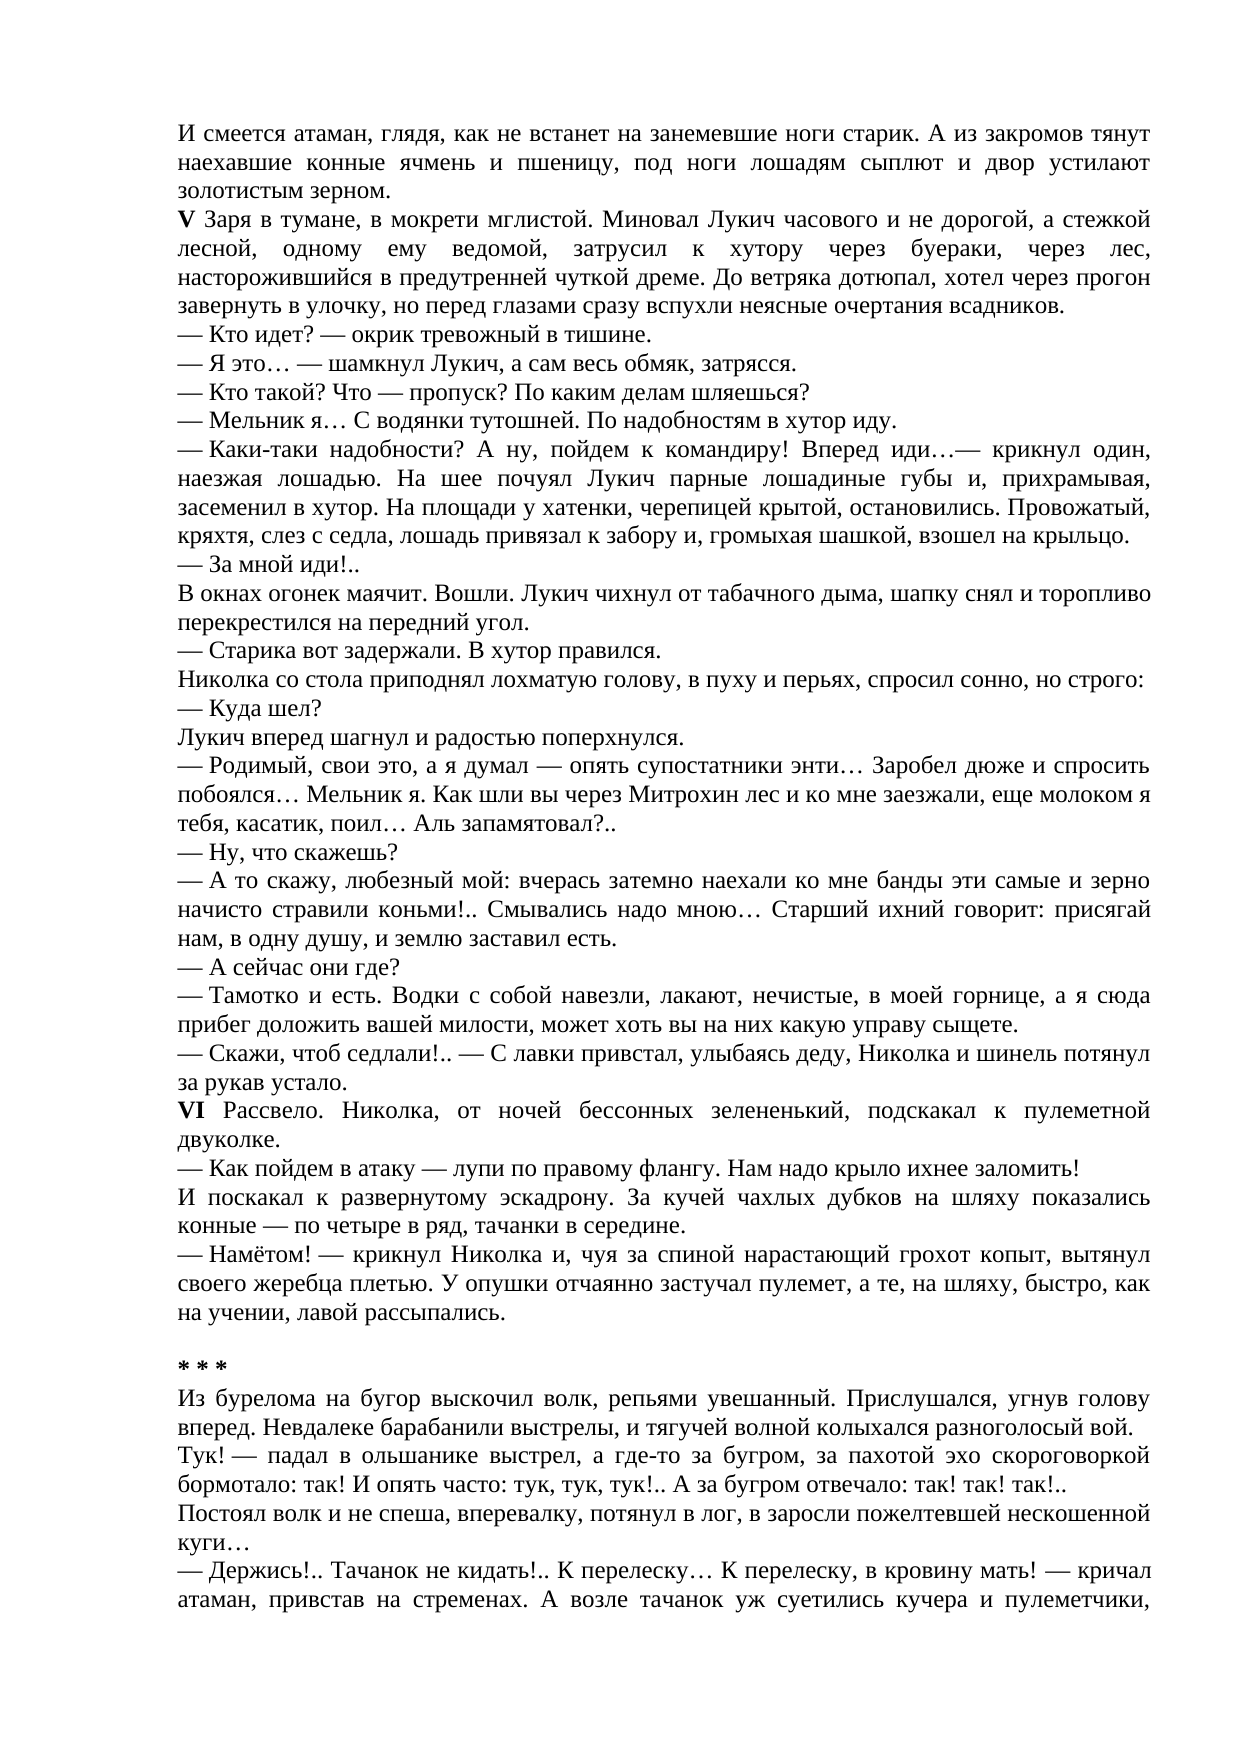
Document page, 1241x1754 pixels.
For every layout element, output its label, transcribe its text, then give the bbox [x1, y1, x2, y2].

text — Намётом! — крикнул Николка и, чуя за спиной нарастающий грохот копыт, вытянул своего жеребца плетью. У опушки отчаянно застучал пулемет, а те, на шляху, быстро, как на учении, лавой рассыпались. [177, 1239, 1152, 1326]
text Из бурелома на бугор выскочил волк, репьями увешанный. Прислушался, угнув голову вперед. Невдалеке барабанили выстрелы, и тягучей волной колыхался разноголосый вой. [177, 1383, 1152, 1441]
text — А сейчас они где? [177, 952, 1152, 981]
text — Я это… — шамкнул Лукич, а сам весь обмяк, затрясся. [177, 348, 1152, 377]
text VI Рассвело. Николка, от ночей бессонных зелененький, подскакал к пулеметной двуколке. [177, 1096, 1152, 1153]
text Лукич вперед шагнул и радостью поперхнулся. [177, 722, 1152, 751]
text Николка со стола приподнял лохматую голову, в пуху и перьях, спросил сонно, но строго: [177, 664, 1152, 693]
text И поскакал к развернутому эскадрону. За кучей чахлых дубков на шляху показались конные — по четыре в ряд, тачанки в середине. [177, 1182, 1152, 1239]
text И смеется атаман, глядя, как не встанет на занемевшие ноги старик. А из закромов тянут наехавшие конные ячмень и пшеницу, под ноги лошадям сыплют и двор устилают золотистым зерном. [177, 118, 1152, 204]
text — Кто такой? Что — пропуск? По каким делам шляешься? [177, 377, 1152, 406]
text — Куда шел? [177, 693, 1152, 722]
text — Как пойдем в атаку — лупи по правому флангу. Нам надо крыло ихнее заломить! [177, 1153, 1152, 1182]
text — Родимый, свои это, а я думал — опять супостатники энти… Заробел дюже и спросить побоялся… Мельник я. Как шли вы через Митрохин лес и ко мне заезжали, еще молоком я тебя, касатик, поил… Аль запамятовал?.. [177, 751, 1152, 837]
text V Заря в тумане, в мокрети мглистой. Миновал Лукич часового и не дорогой, а стежкой лесной, одному ему ведомой, затрусил к хутору через буераки, через лес, насторожившийся в предутренней чуткой дреме. До ветряка дотюпал, хотел через прогон завернуть в улочку, но перед глазами сразу вспухли неясные очертания всадников. [177, 204, 1152, 319]
text — Тамотко и есть. Водки с собой навезли, лакают, нечистые, в моей горнице, а я сюда прибег доложить вашей милости, может хоть вы на них какую управу сыщете. [177, 981, 1152, 1038]
text * * * [177, 1354, 1152, 1383]
text Постоял волк и не спеша, вперевалку, потянул в лог, в заросли пожелтевшей нескошенной куги… [177, 1498, 1152, 1556]
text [177, 1556, 1152, 1613]
text — Скажи, чтоб седлали!.. — С лавки привстал, улыбаясь деду, Николка и шинель потянул за рукав устало. [177, 1038, 1152, 1096]
text — Мельник я… С водянки тутошней. По надобностям в хутор иду. [177, 406, 1152, 434]
text Тук! — падал в ольшанике выстрел, а где-то за бугром, за пахотой эхо скороговоркой бормотало: так! И опять часто: тук, тук, тук!.. А за бугром отвечало: так! так! так!.. [177, 1441, 1152, 1498]
text — Старика вот задержали. В хутор правился. [177, 636, 1152, 664]
text — Ну, что скажешь? [177, 837, 1152, 866]
text — Кто идет? — окрик тревожный в тишине. [177, 319, 1152, 348]
text В окнах огонек маячит. Вошли. Лукич чихнул от табачного дыма, шапку снял и торопливо перекрестился на передний угол. [177, 578, 1152, 636]
text — А то скажу, любезный мой: вчерась затемно наехали ко мне банды эти самые и зерно начисто стравили коньми!.. Смывались надо мною… Старший ихний говорит: присягай нам, в одну душу, и землю заставил есть. [177, 866, 1152, 952]
text — Каки-таки надобности? А ну, пойдем к командиру! Вперед иди…— крикнул один, наезжая лошадью. На шее почуял Лукич парные лошадиные губы и, прихрамывая, засеменил в хутор. На площади у хатенки, черепицей крытой, остановились. Провожатый, кряхтя, слез с седла, лошадь привязал к забору и, громыхая шашкой, взошел на крыльцо. [177, 434, 1152, 549]
text — За мной иди!.. [177, 549, 1152, 578]
